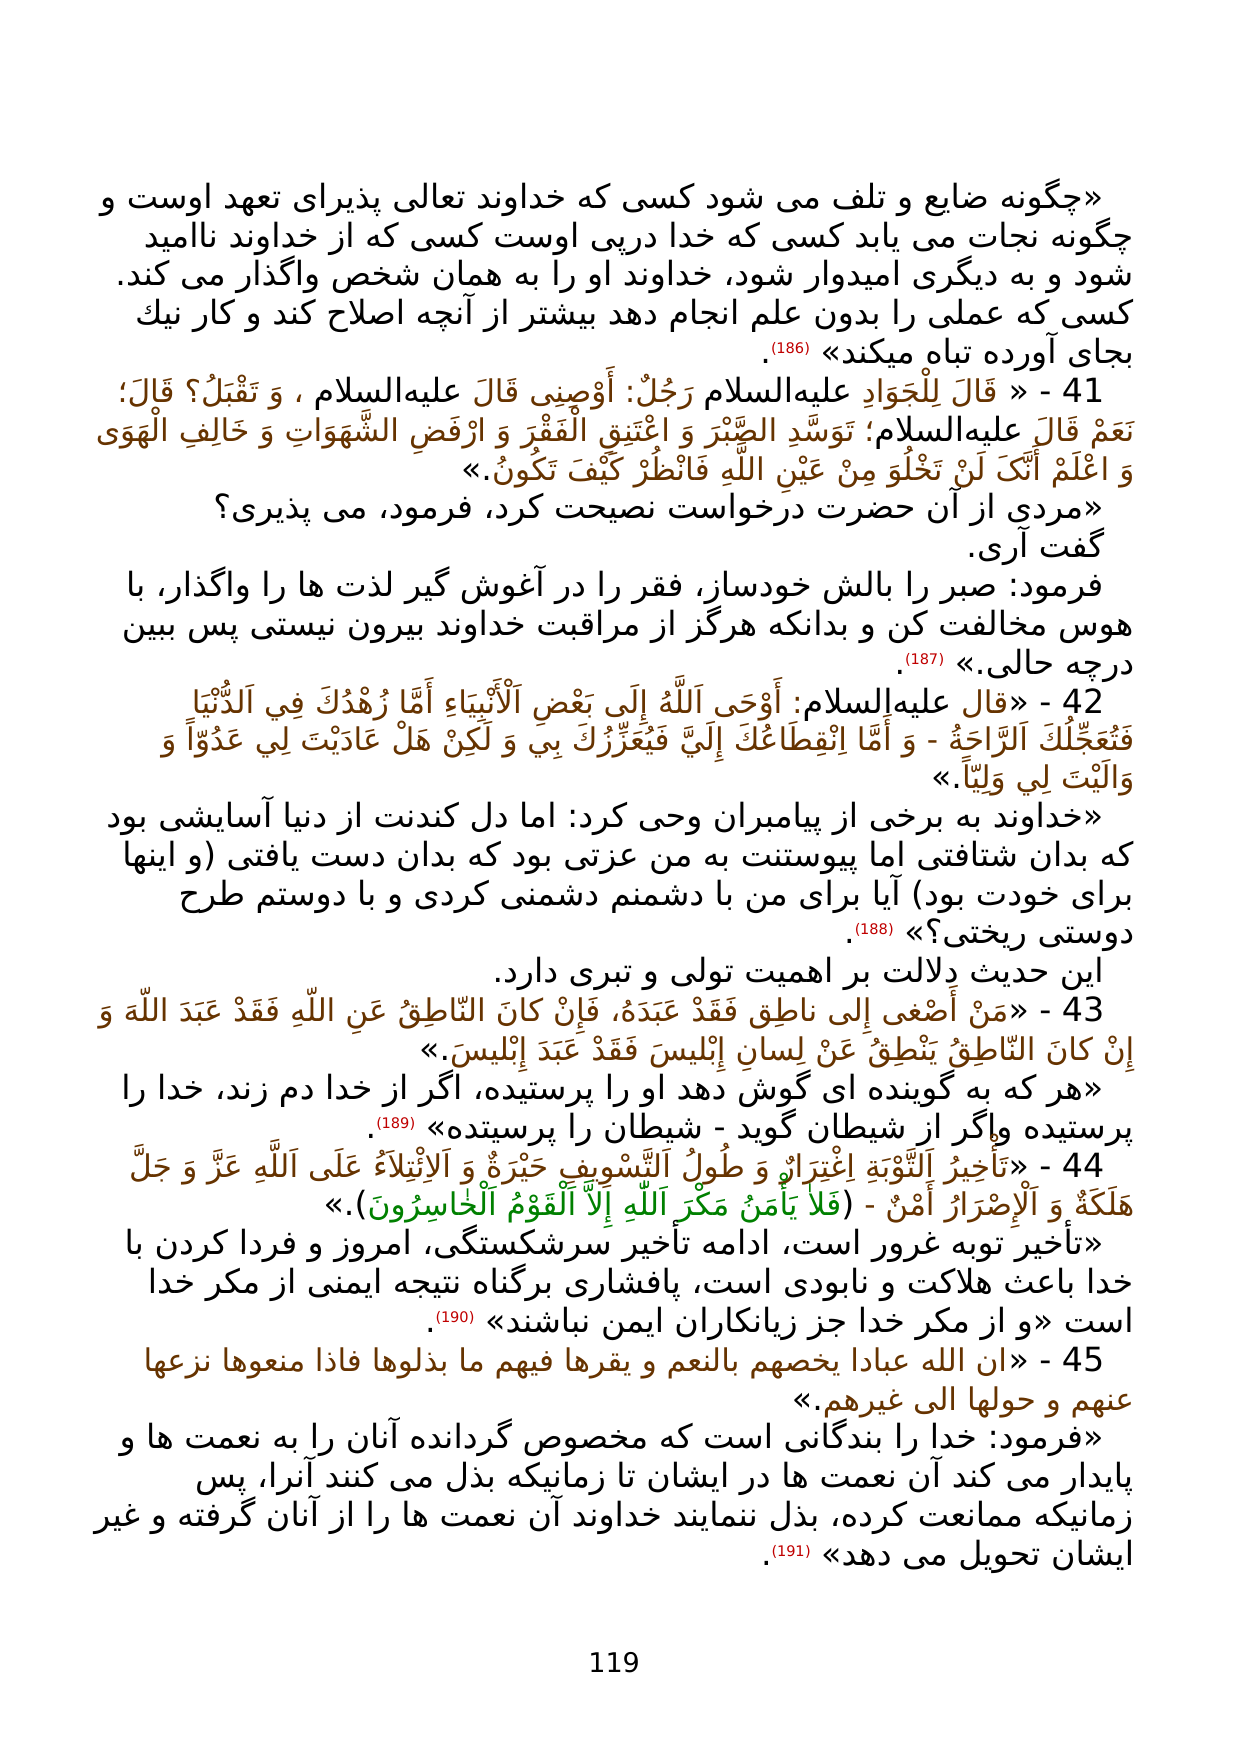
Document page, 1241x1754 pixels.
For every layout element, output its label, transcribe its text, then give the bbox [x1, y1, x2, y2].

text اين حديث دلالت بر اهميت تولى و تبرى دارد. [94, 952, 1134, 991]
text 44 - «تَأْخِيرُ اَلتَّوْبَةِ اِغْتِرَارٌ وَ طُولُ اَلتَّسْوِيفِ حَيْرَةٌ وَ اَلاِئْتِلاَءُ عَلَى اَللَّهِ عَزَّ وَ جَلَّ هَلَكَةٌ وَ اَلْإِصْرَارُ أَمْنٌ - (فَلاٰ يَأْمَنُ مَكْرَ اَللّٰهِ إِلاَّ اَلْقَوْمُ اَلْخٰاسِرُونَ).» [94, 1146, 1134, 1224]
text 42 - «قال عليه‌السلام: أَوْحَى اَللَّهُ إِلَى بَعْضِ اَلْأَنْبِيَاءِ أَمَّا زُهْدُكَ فِي اَلدُّنْيَا فَتُعَجِّلُكَ اَلرَّاحَةُ - وَ أَمَّا اِنْقِطَاعُكَ إِلَيَّ فَيُعَزِّزُكَ بِي وَ لَكِنْ هَلْ عَادَيْتَ لِي عَدُوّاً وَ وَالَيْتَ لِي وَلِيّاً.» [94, 682, 1134, 796]
text 41 - « قَالَ لِلْجَوَادِ عليه‌السلام رَجُلٌ: أَوْصِنِی قَالَ عليه‌السلام ، وَ تَقْبَلُ؟ قَالَ؛ نَعَمْ قَالَ عليه‌السلام؛ تَوَسَّدِ الصَّبْرَ وَ اعْتَنِقِ الْفَقْرَ وَ ارْفَضِ الشَّهَوَاتِ وَ خَالِفِ الْهَوَى وَ اعْلَمْ أَنَّکَ لَنْ تَخْلُوَ مِنْ عَیْنِ اللَّهِ فَانْظُرْ کَیْفَ تَکُونُ.» [94, 371, 1134, 488]
text 45 - «ان الله عبادا يخصهم بالنعم و يقرها فيهم ما بذلوها فاذا منعوها نزعها عنهم و حولها الى غيرهم.» [94, 1340, 1134, 1418]
text «چگونه ضايع و تلف مى شود كسى كه خداوند تعالى پذيراى تعهد اوست و چگونه نجات مى يابد كسى كه خدا درپى اوست كسى كه از خداوند نااميد شود و به ديگرى اميدوار شود، خداوند او را به همان شخص واگذار مى كند. كسى كه عملى را بدون علم انجام دهد بيشتر از آنچه اصلاح كند و كار نيك بجاى آورده تباه ميكند» (186). [94, 177, 1134, 371]
text 43 - «مَنْ أَصْغی إِلی ناطِق فَقَدْ عَبَدَهُ، فَإِنْ کانَ النّاطِقُ عَنِ اللّهِ فَقَدْ عَبَدَ اللّهَ وَ إِنْ کانَ النّاطِقُ یَنْطِقُ عَنْ لِسانِ إِبْلیسَ فَقَدْ عَبَدَ إِبْلیسَ.» [94, 991, 1134, 1068]
text «خداوند به برخى از پيامبران وحى كرد: اما دل كندنت از دنيا آسايشى بود كه بدان شتافتى اما پيوستنت به من عزتى بود كه بدان دست يافتى (و اينها براى خودت بود) آيا براى من با دشمنم دشمنى كردى و با دوستم طرح دوستى ريختى؟» (188). [94, 796, 1134, 952]
text «هر كه به گوينده اى گوش دهد او را پرستيده، اگر از خدا دم زند، خدا را پرستيده واگر از شيطان گويد - شيطان را پرسيتده» (189). [94, 1068, 1134, 1146]
text «مردى از آن حضرت درخواست نصيحت كرد، فرمود، مى پذيرى؟ [94, 488, 1134, 527]
text «فرمود: خدا را بندگانى است كه مخصوص گردانده آنان را به نعمت ها و پايدار مى كند آن نعمت ها در ايشان تا زمانيكه بذل مى كنند آنرا، پس زمانيكه ممانعت كرده، بذل ننمايند خداوند آن نعمت ها را از آنان گرفته و غير ايشان تحويل مى دهد» (191). [94, 1418, 1134, 1573]
text فرمود: صبر را بالش خودساز، فقر را در آغوش گير لذت ها را واگذار، با هوس مخالفت كن و بدانكه هرگز از مراقبت خداوند بيرون نيستى پس ببين درچه حالى.» (187). [94, 566, 1134, 682]
text «تأخير توبه غرور است، ادامه تأخير سرشكستگى، امروز و فردا كردن با خدا باعث هلاكت و نابودى است، پافشارى برگناه نتيجه ايمنى از مكر خدا است «و از مكر خدا جز زيانكاران ايمن نباشند» (190). [94, 1224, 1134, 1340]
text گفت آرى. [94, 527, 1134, 566]
